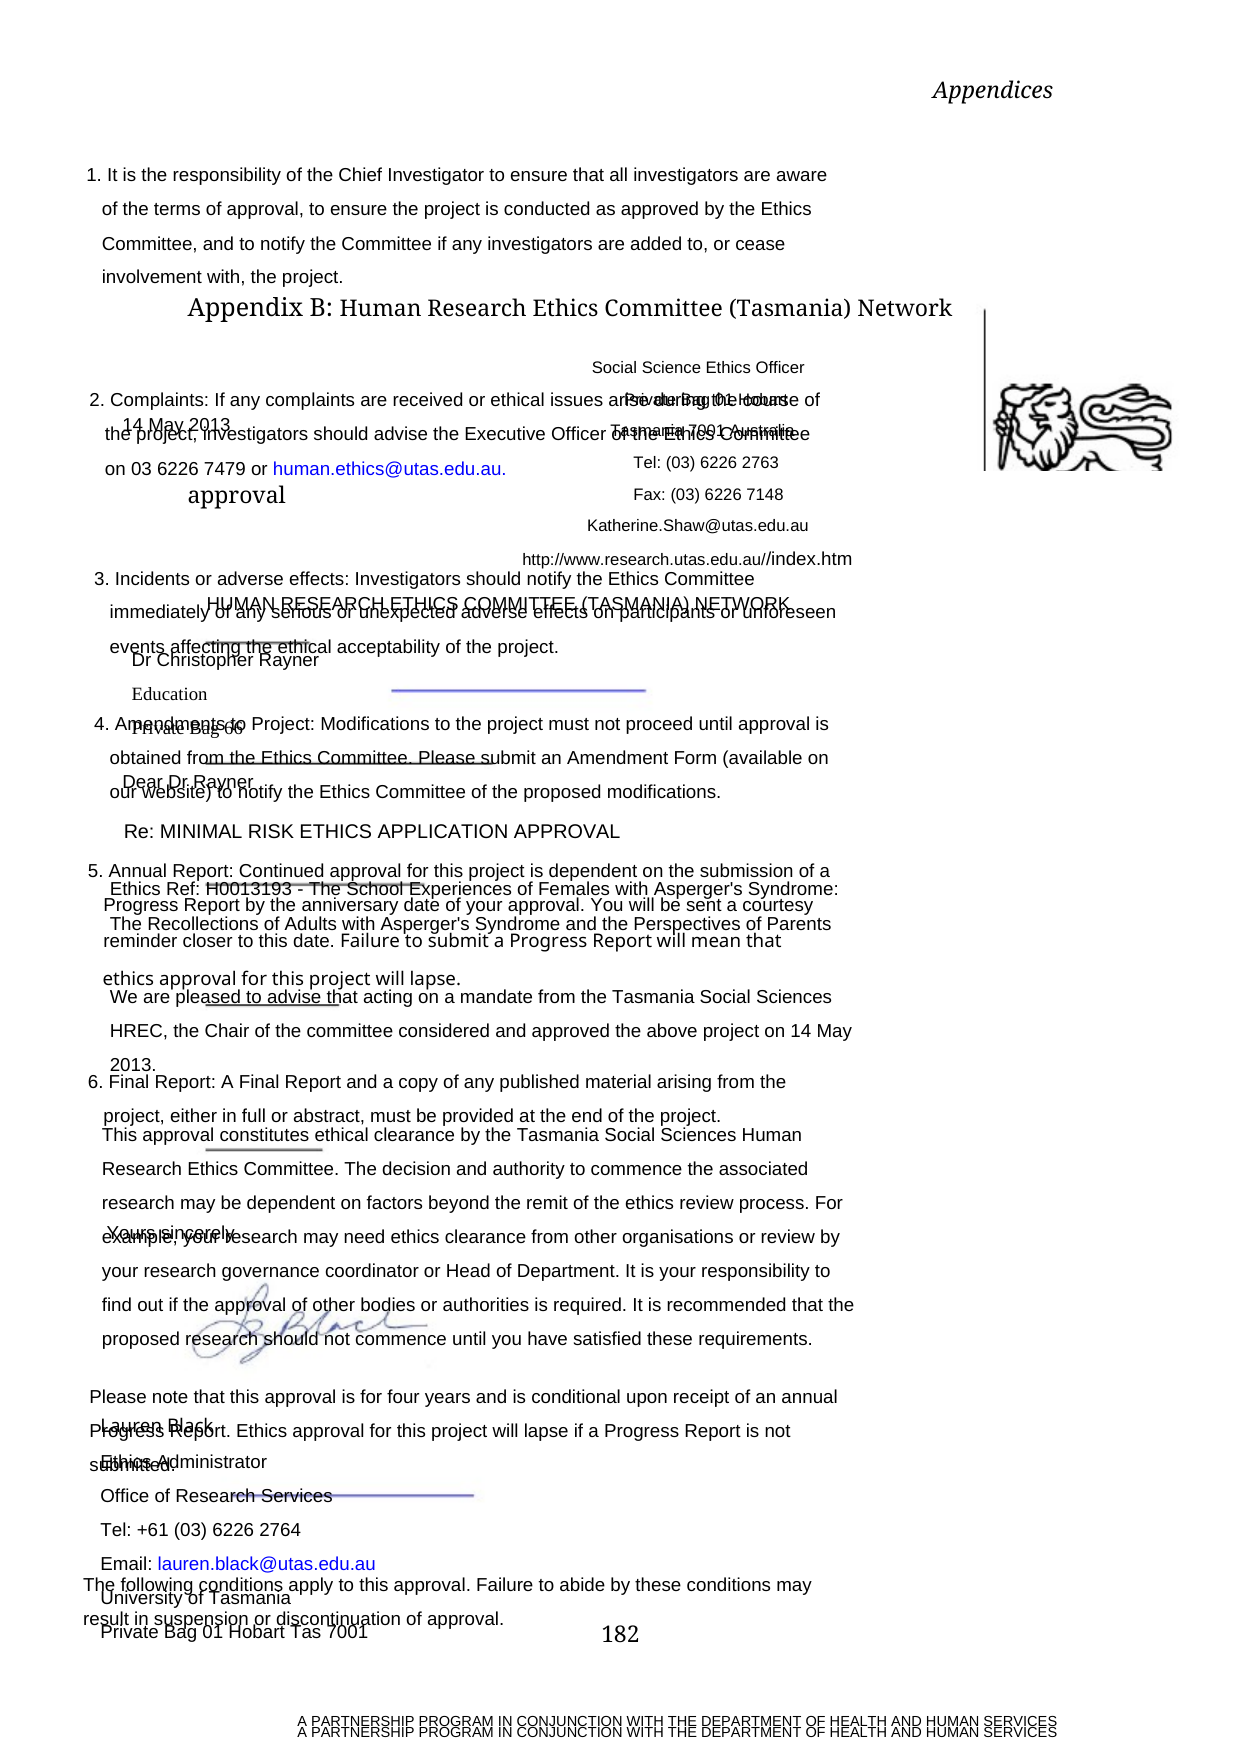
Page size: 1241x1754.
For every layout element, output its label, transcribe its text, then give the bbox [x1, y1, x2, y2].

text The Recollections of Adults with Asperger's Syndrome and the Perspectives of Parents [109, 915, 993, 928]
text 3. Incidents or adverse effects: Investigators should notify the Ethics Committee [94, 567, 1013, 589]
text 6. Final Report: A Final Report and a copy of any published material arising from the [88, 1070, 1008, 1092]
text Progress Report. Ethics approval for this project will lapse if a Progress Report is not [89, 1420, 1008, 1442]
text our website) to notify the Ethics Committee of the proposed modifications. [94, 781, 1014, 802]
text Private Bag 01 Hobart Tas 7001 [100, 1621, 480, 1642]
text obtained from the Ethics Committee. Please submit an Amendment Form (available on [94, 747, 1014, 768]
text Yours sincerely [106, 1222, 323, 1243]
text 4. Amendments to Project: Modifications to the project must not proceed until approval is [94, 713, 1014, 734]
text the project, investigators should advise the Executive Officer of the Ethics Committee [89, 423, 1008, 445]
text find out if the approval of other bodies or authorities is required. It is recommended that the [102, 1294, 1022, 1315]
text submitted. [89, 1454, 1008, 1476]
text 1. It is the responsibility of the Chief Investigator to ensure that all investigators are aware [86, 164, 1006, 186]
text Katherine.Shaw@utas.edu.au [522, 516, 967, 535]
text example, your research may need ethics clearance from other organisations or review by [186, 1226, 1022, 1247]
text result in suspension or discontinuation of approval. [83, 1608, 1002, 1629]
text This approval constitutes ethical clearance by the Tasmania Social Sciences Human [102, 1123, 1022, 1145]
text immediately of any serious or unexpected adverse effects on participants or unforeseen [94, 601, 1013, 623]
text Education [131, 683, 414, 704]
text project, either in full or abstract, must be provided at the end of the project. [88, 1104, 1008, 1126]
picture [0, 291, 1241, 1754]
text Dr Christopher Rayner [285, 657, 414, 670]
text 5. Annual Report: Continued approval for this project is dependent on the submission of a [88, 859, 1007, 881]
text your research governance coordinator or Head of Department. It is your responsibility to [102, 1260, 1022, 1281]
text Please note that this approval is for four years and is conditional upon receipt of an annual [89, 1386, 1008, 1408]
text Email: lauren.black@utas.edu.au [100, 1553, 480, 1574]
text Appendix B: Human Research Ethics Committee (Tasmania) Network approval [187, 162, 1053, 510]
text of the terms of approval, to ensure the project is conducted as approved by the Ethics [86, 198, 1006, 220]
text 2013. [109, 1054, 1007, 1070]
text research may be dependent on factors beyond the remit of the ethics review process. For [102, 1192, 1022, 1213]
text 2. Complaints: If any complaints are received or ethical issues arise during the course of [89, 389, 1008, 411]
text Ethics Administrator [100, 1451, 480, 1472]
text ethics approval for this project will lapse. [88, 966, 1007, 991]
text Committee, and to notify the Committee if any investigators are added to, or cease [86, 232, 1006, 254]
text HREC, the Chair of the committee considered and approved the above project on 14 May [109, 1020, 1007, 1042]
text Progress Report by the anniversary date of your approval. You will be sent a courtesy [88, 893, 1007, 915]
text Lauren Black [100, 1413, 480, 1438]
text events affecting the ethical acceptability of the project. [94, 635, 1013, 657]
text We are pleased to advise that acting on a mandate from the Tasmania Social Sciences [109, 991, 1007, 1008]
text A PARTNERSHIP PROGRAM IN CONJUNCTION WITH THE DEPARTMENT OF HEALTH AND HUMAN SERVICES [297, 1713, 1240, 1729]
text The following conditions apply to this approval. Failure to abide by these conditions may [83, 1573, 1002, 1595]
text reminder closer to this date. Failure to submit a Progress Report will mean that [88, 928, 1007, 953]
text Social Science Ethics Officer [522, 358, 967, 377]
text proposed research should not commence until you have satisfied these requirements. [102, 1328, 1022, 1349]
text University of Tasmania [100, 1587, 480, 1608]
text http://www.research.utas.edu.au//index.htm [522, 548, 967, 567]
text involvement with, the project. [86, 266, 1006, 288]
text Research Ethics Committee. The decision and authority to commence the associated [102, 1158, 1022, 1179]
text Fax: (03) 6226 7148 [522, 484, 967, 504]
text Office of Research Services [100, 1485, 480, 1506]
text Re: MINIMAL RISK ETHICS APPLICATION APPROVAL [123, 820, 747, 843]
text on 03 6226 7479 or human.ethics@utas.edu.au. [89, 457, 1008, 479]
text Tel: +61 (03) 6226 2764 [100, 1519, 480, 1540]
